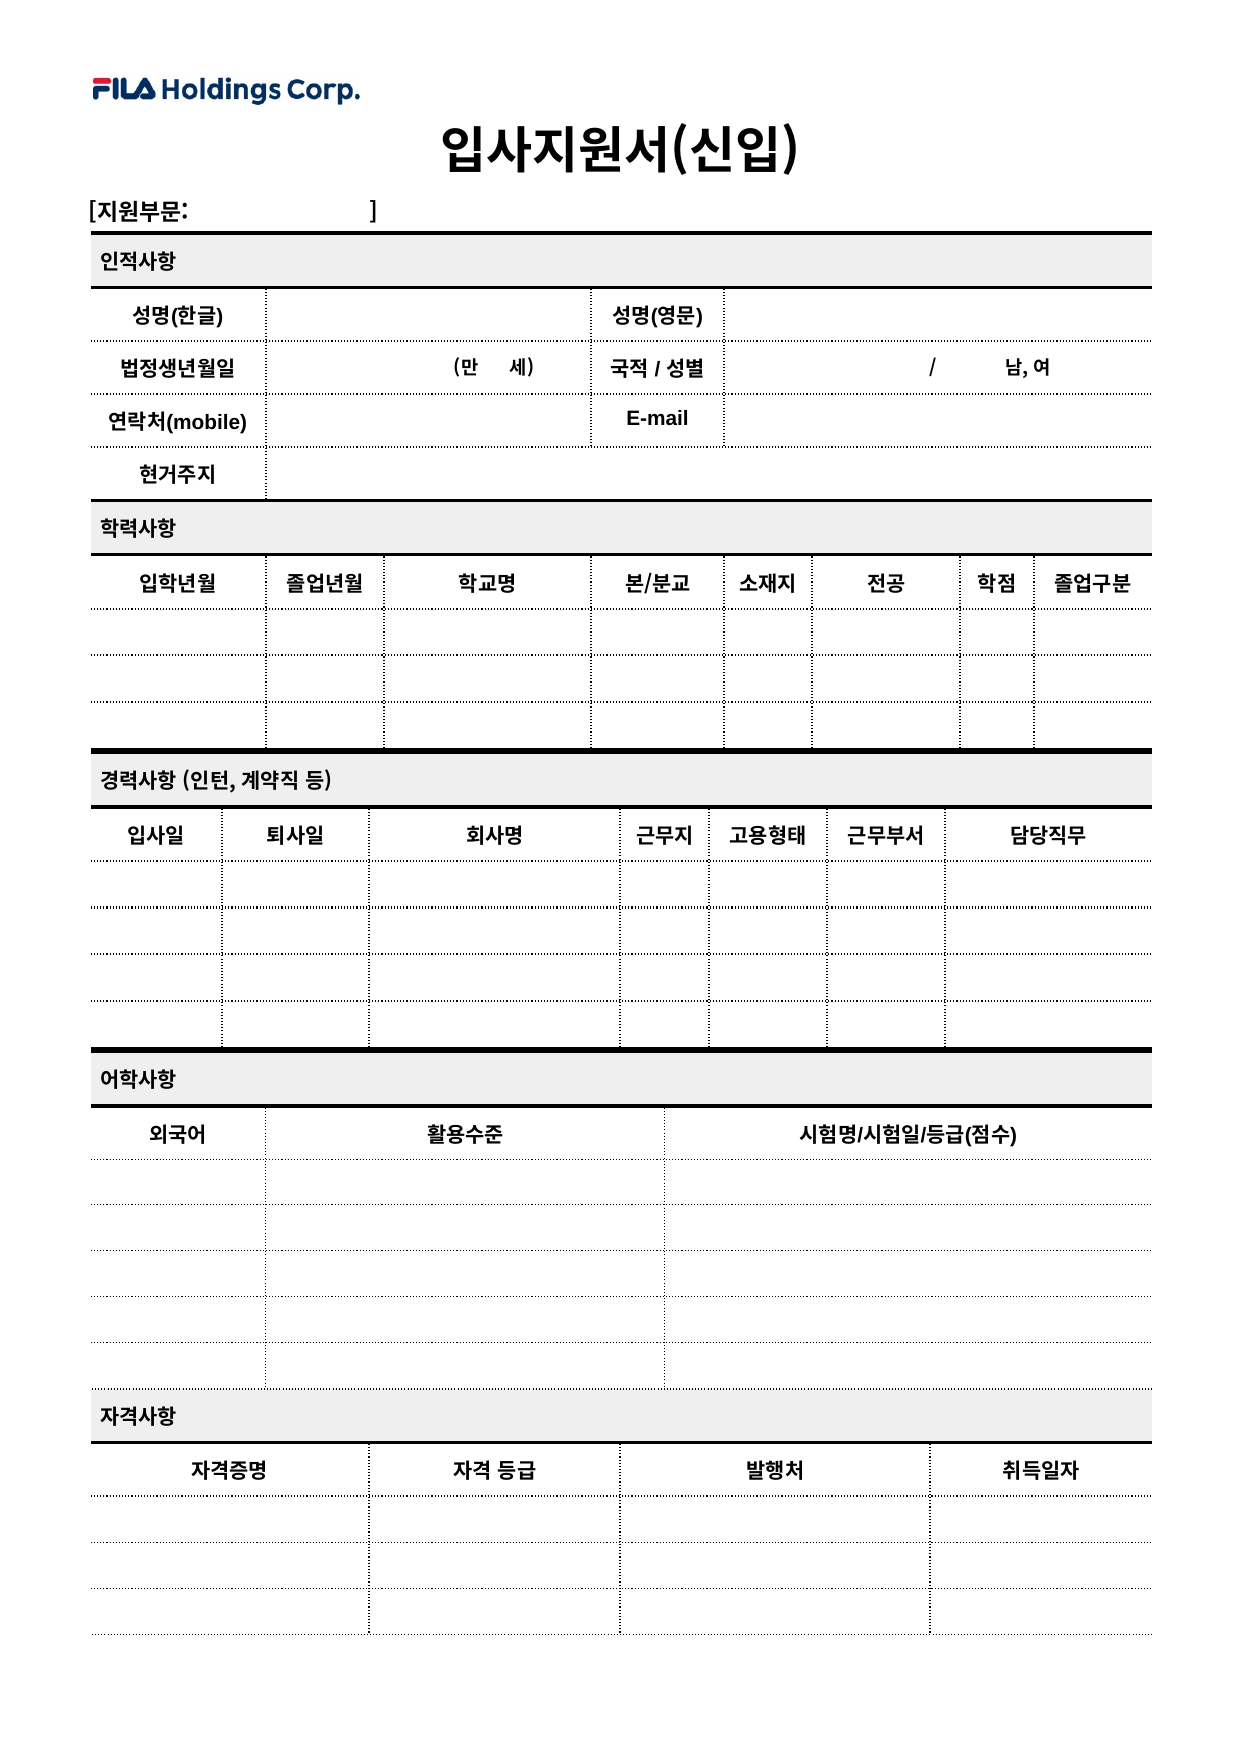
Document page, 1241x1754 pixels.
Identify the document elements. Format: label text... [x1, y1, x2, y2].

table_cell [91, 860, 222, 906]
table_cell [827, 860, 945, 906]
table_cell [91, 608, 266, 654]
table_header 자격사항 [91, 1389, 1152, 1441]
table_cell 입학년월 [91, 556, 266, 607]
table_cell [91, 654, 266, 701]
table_header 인적사항 [91, 235, 1152, 286]
table_cell [930, 1542, 1152, 1588]
picture [88, 75, 361, 107]
table_cell (만 세) [266, 340, 591, 393]
text 입사지원서(신입) [89, 110, 1152, 182]
table_cell [369, 906, 620, 953]
table_cell [945, 953, 1152, 1000]
table_cell [91, 1342, 266, 1388]
table_cell [384, 608, 591, 654]
table_cell [266, 608, 384, 654]
table_cell 현거주지 [91, 446, 266, 499]
table_cell [665, 1342, 1152, 1388]
table_cell [222, 906, 369, 953]
table_cell [812, 608, 960, 654]
table_cell 성명(한글) [91, 289, 266, 340]
table_cell [384, 654, 591, 701]
table_cell [945, 860, 1152, 906]
table_cell 자격증명 [91, 1444, 369, 1495]
table_cell [620, 1495, 930, 1542]
table_cell [945, 1000, 1152, 1047]
table_cell 학력사항 [91, 502, 1152, 553]
table_cell 입사일 [91, 809, 222, 859]
table_cell 성명(영문) [591, 289, 723, 340]
table_cell 학교명 [384, 556, 591, 607]
table_cell [91, 1495, 369, 1542]
table_cell [91, 1204, 266, 1250]
table_cell [91, 1250, 266, 1296]
table_cell [620, 1588, 930, 1633]
table_cell [960, 701, 1034, 748]
table_cell [724, 654, 812, 701]
table_cell [960, 608, 1034, 654]
table_cell [91, 1000, 222, 1047]
table_cell 법정생년월일 [91, 340, 266, 393]
table_cell [812, 701, 960, 748]
table_cell [91, 1159, 266, 1204]
table_cell [91, 953, 222, 1000]
table_cell [591, 608, 723, 654]
table_cell [1034, 608, 1152, 654]
table_cell [266, 1296, 664, 1342]
table_cell [827, 906, 945, 953]
table_cell [620, 953, 709, 1000]
table_cell [369, 1588, 620, 1633]
table_cell [945, 906, 1152, 953]
table_cell [709, 906, 827, 953]
table_cell 졸업년월 [266, 556, 384, 607]
table_cell [1034, 654, 1152, 701]
table_cell [724, 701, 812, 748]
table_header 경력사항 (인턴, 계약직 등) [91, 754, 1152, 805]
table_cell [91, 701, 266, 748]
table_cell [620, 906, 709, 953]
table_cell [266, 289, 591, 340]
table_header 어학사항 [91, 1053, 1152, 1104]
table_cell 자격 등급 [369, 1444, 620, 1495]
table_cell E-mail [591, 393, 723, 446]
table_cell / 남, 여 [724, 340, 1152, 393]
table_cell [266, 446, 1152, 499]
table_cell [369, 1000, 620, 1047]
table_cell [266, 1342, 664, 1388]
table_cell 발행처 [620, 1444, 930, 1495]
table_cell [91, 906, 222, 953]
table_cell [222, 860, 369, 906]
table_cell [812, 654, 960, 701]
table_cell [724, 608, 812, 654]
table_cell [384, 701, 591, 748]
table_cell [827, 953, 945, 1000]
table_cell [91, 1296, 266, 1342]
table_cell [266, 393, 591, 446]
table_cell [620, 1542, 930, 1588]
table_cell 연락처(mobile) [91, 393, 266, 446]
table_cell [620, 1000, 709, 1047]
table_cell [620, 860, 709, 906]
table_cell 시험명/시험일/등급(점수) [665, 1108, 1152, 1158]
table_cell [222, 953, 369, 1000]
table_cell [665, 1296, 1152, 1342]
table_cell [369, 860, 620, 906]
table_cell 근무부서 [827, 809, 945, 859]
table_cell [91, 1542, 369, 1588]
table_cell [960, 654, 1034, 701]
table_cell [724, 393, 1152, 446]
table_cell 회사명 [369, 809, 620, 859]
table_cell [91, 1588, 369, 1633]
table_cell [266, 654, 384, 701]
table_cell [266, 1250, 664, 1296]
text [지원부문: ] [89, 193, 1152, 227]
table_cell [222, 1000, 369, 1047]
table_cell [266, 701, 384, 748]
table_cell 본/분교 [591, 556, 723, 607]
table_cell 외국어 [91, 1108, 266, 1158]
table_cell [266, 1204, 664, 1250]
table_cell [1034, 701, 1152, 748]
table_cell [724, 289, 1152, 340]
table_cell [930, 1495, 1152, 1542]
table_cell 활용수준 [266, 1108, 664, 1158]
table_cell [709, 860, 827, 906]
table_cell 졸업구분 [1034, 556, 1152, 607]
table_cell [369, 1542, 620, 1588]
table_cell 소재지 [724, 556, 812, 607]
table_cell [369, 953, 620, 1000]
table_cell [709, 953, 827, 1000]
table_cell 근무지 [620, 809, 709, 859]
table_cell [369, 1495, 620, 1542]
table_cell [665, 1159, 1152, 1204]
table_cell 학점 [960, 556, 1034, 607]
table_cell 전공 [812, 556, 960, 607]
table_cell [930, 1588, 1152, 1633]
table_cell [591, 701, 723, 748]
table_cell 고용형태 [709, 809, 827, 859]
table_cell [665, 1250, 1152, 1296]
table_cell 담당직무 [945, 809, 1152, 859]
table_cell 국적 / 성별 [591, 340, 723, 393]
table_cell [709, 1000, 827, 1047]
table_cell [266, 1159, 664, 1204]
table_cell [665, 1204, 1152, 1250]
table_cell 취득일자 [930, 1444, 1152, 1495]
table_cell [827, 1000, 945, 1047]
table_cell [591, 654, 723, 701]
table_cell 퇴사일 [222, 809, 369, 859]
